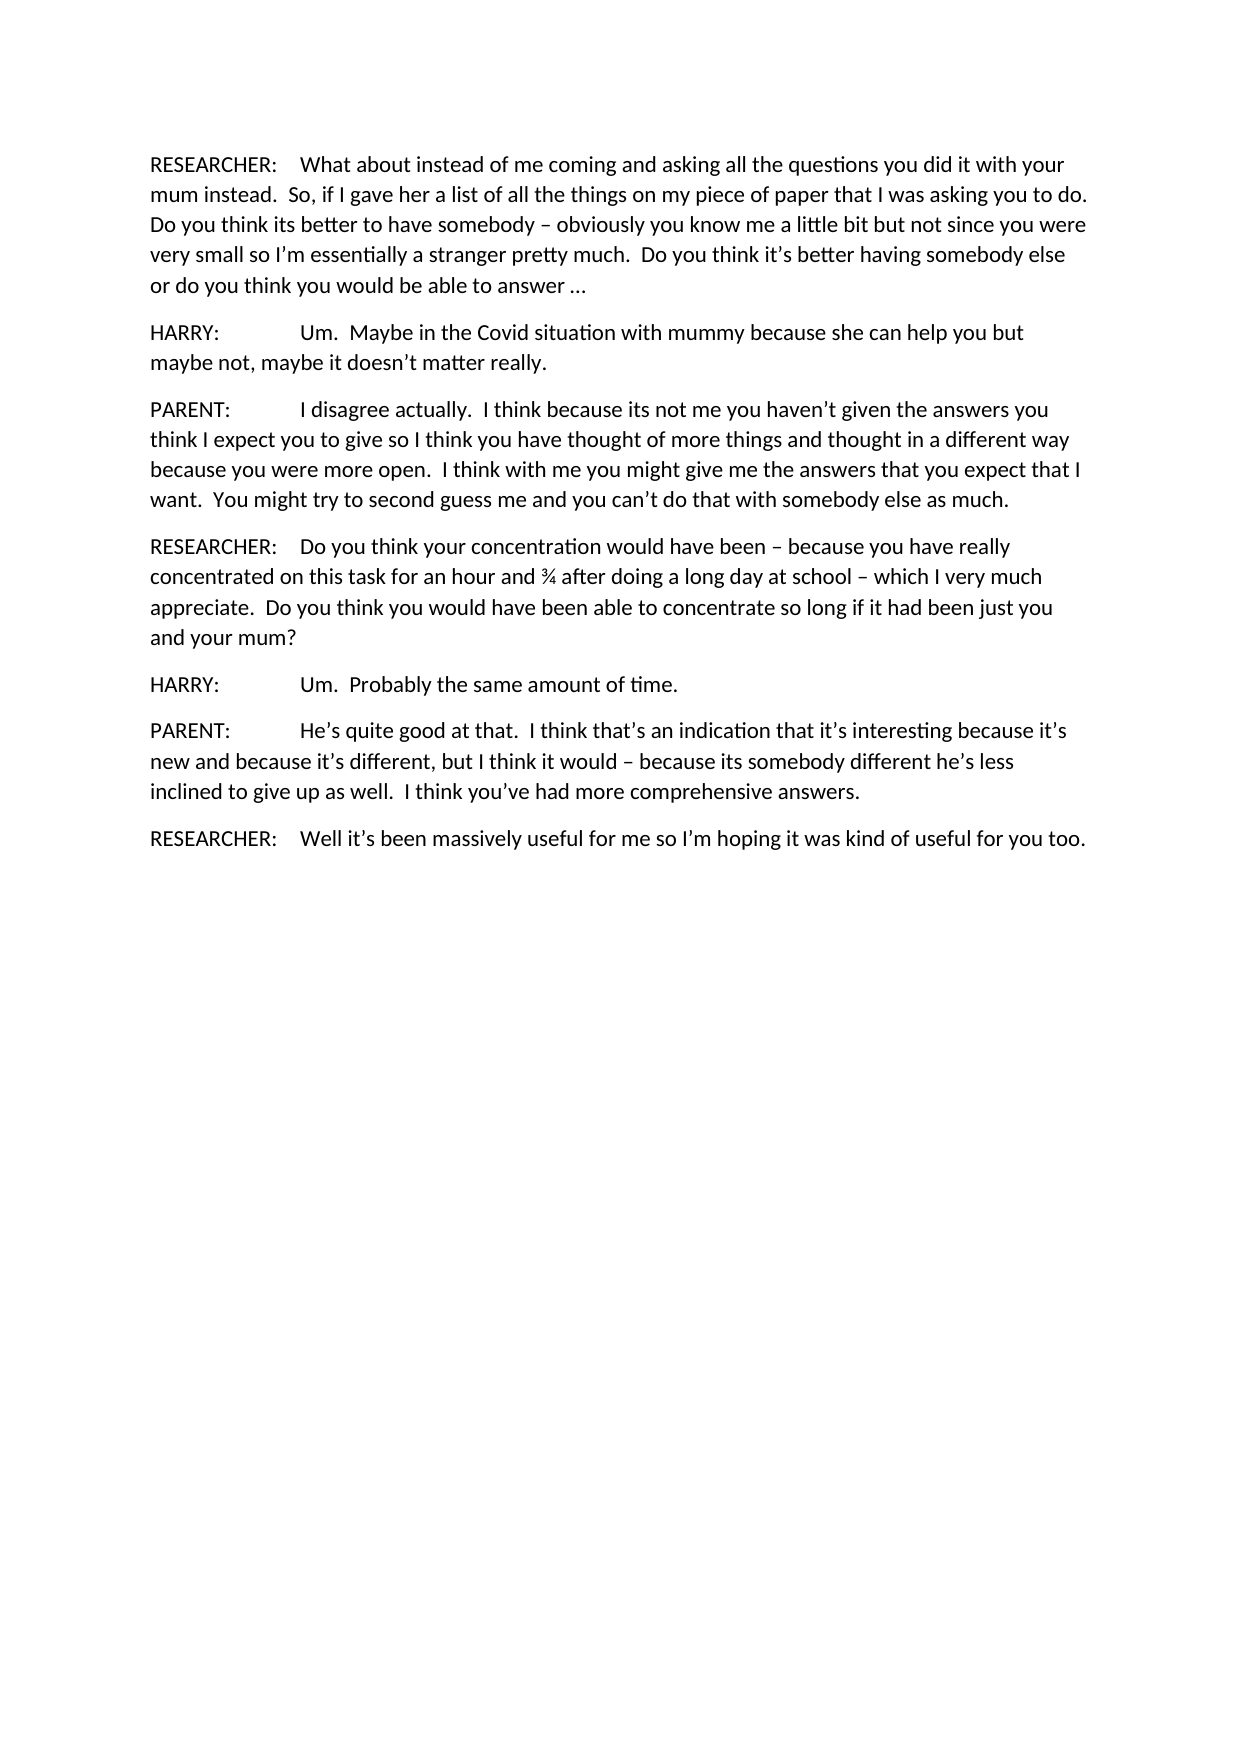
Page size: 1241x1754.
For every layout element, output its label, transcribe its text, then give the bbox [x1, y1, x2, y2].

text PARENT: I disagree actually. I think because its not me you haven’t given the answers you think I expect you to give so I think you have thought of more things and thought in a different way because you were more open. I think with me you might give me the answers that you expect that I want. You might try to second guess me and you can’t do that with somebody else as much. [150, 395, 1090, 513]
text PARENT: He’s quite good at that. I think that’s an indication that it’s interesting because it’s new and because it’s different, but I think it would – because its somebody different he’s less inclined to give up as well. I think you’ve had more comprehensive answers. [150, 717, 1090, 805]
text RESEARCHER: What about instead of me coming and asking all the questions you did it with your mum instead. So, if I gave her a list of all the things on my piece of paper that I was asking you to do. Do you think its better to have somebody – obviously you know me a little bit but not since you were very small so I’m essentially a stranger pretty much. Do you think it’s better having somebody else or do you think you would be able to answer … [150, 150, 1090, 299]
text HARRY: Um. Maybe in the Covid situation with mummy because she can help you but maybe not, maybe it doesn’t matter really. [150, 318, 1090, 376]
text HARRY: Um. Probably the same amount of time. [150, 670, 1090, 698]
text RESEARCHER: Do you think your concentration would have been – because you have really concentrated on this task for an hour and ¾ after doing a long day at school – which I very much appreciate. Do you think you would have been able to concentrate so long if it had been just you and your mum? [150, 532, 1090, 651]
text RESEARCHER: Well it’s been massively useful for me so I’m hoping it was kind of useful for you too. [150, 824, 1090, 852]
